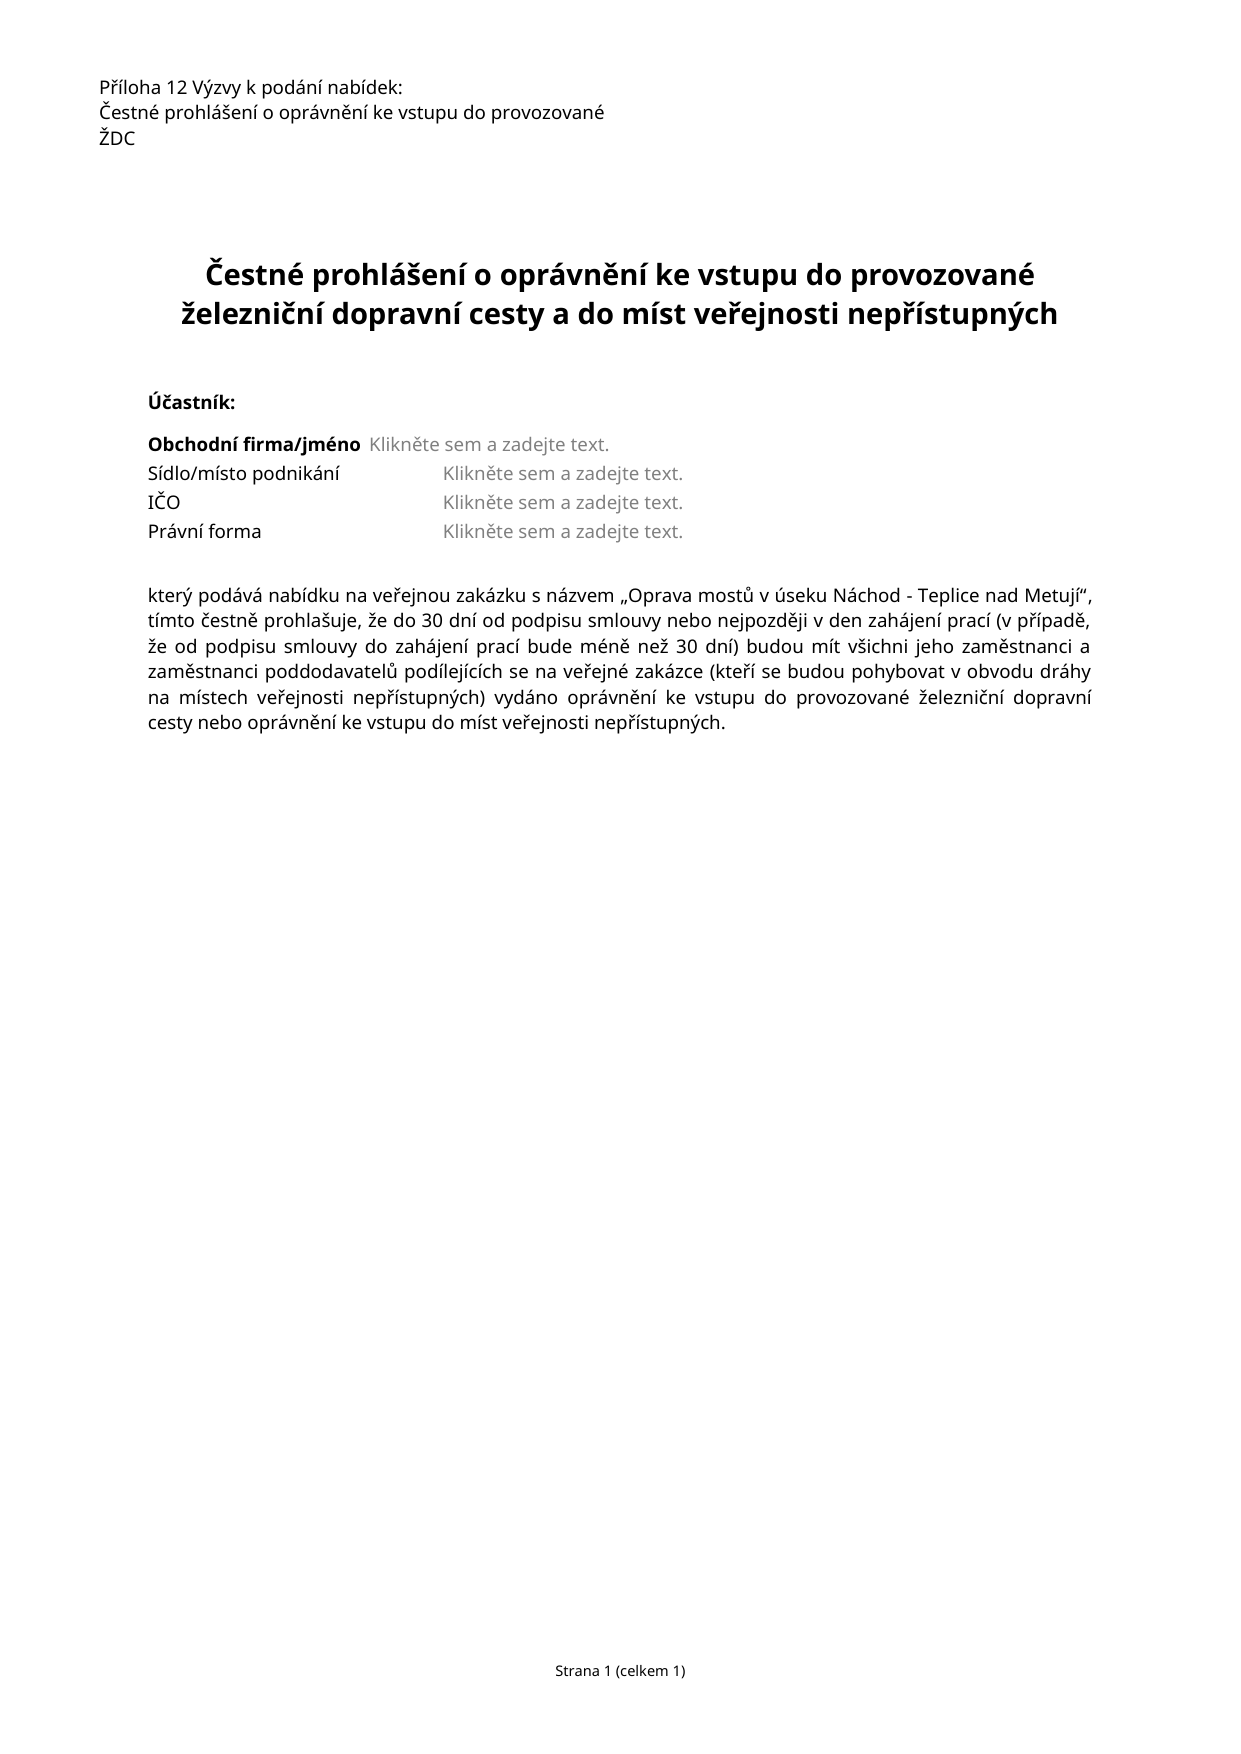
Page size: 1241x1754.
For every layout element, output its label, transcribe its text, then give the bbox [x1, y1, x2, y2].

text Obchodní firma/jméno [148, 428, 1093, 457]
text Právní forma [148, 515, 1093, 544]
title Čestné prohlášení o oprávnění ke vstupu do provozované železniční dopravní cesty a do míst veřejnosti nepřístupných [148, 254, 1093, 333]
text IČO [148, 486, 1093, 515]
text Účastník: [148, 384, 1093, 416]
text který podává nabídku na veřejnou zakázku s názvem „Oprava mostů v úseku Náchod - Teplice nad Metují“, tímto čestně prohlašuje, že do 30 dní od podpisu smlouvy nebo nejpozději v den zahájení prací (v případě, že od podpisu smlouvy do zahájení prací bude méně než 30 dní) budou mít všichni jeho zaměstnanci a zaměstnanci poddodavatelů podílejících se na veřejné zakázce (kteří se budou pohybovat v obvodu dráhy na místech veřejnosti nepřístupných) vydáno oprávnění ke vstupu do provozované železniční dopravní cesty nebo oprávnění ke vstupu do míst veřejnosti nepřístupných. [148, 582, 1093, 735]
text Sídlo/místo podnikání [148, 457, 1093, 486]
